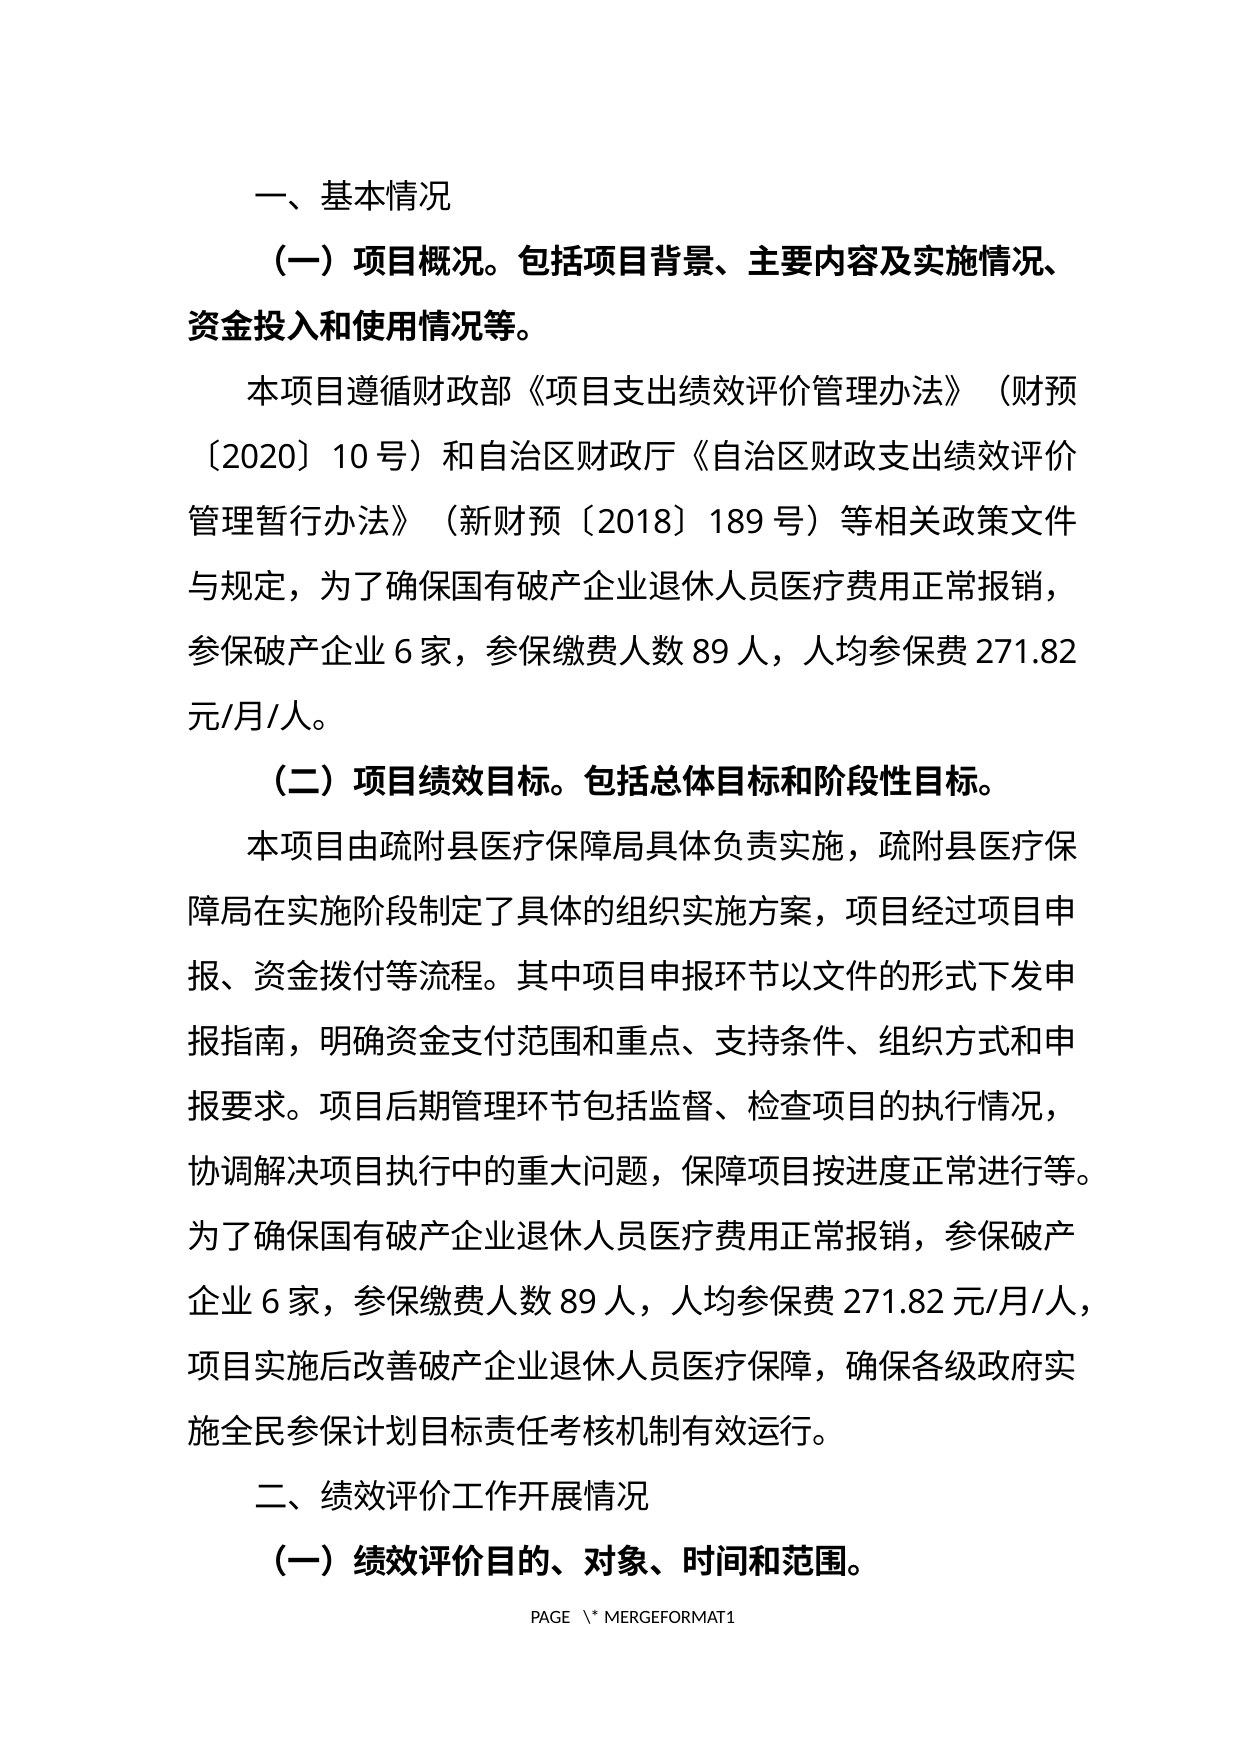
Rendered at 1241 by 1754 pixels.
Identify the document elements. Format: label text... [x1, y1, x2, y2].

text （一）项目概况。包括项目背景、主要内容及实施情况、资金投入和使用情况等。 [187, 227, 1078, 357]
text 一、基本情况 [187, 162, 1078, 227]
text 二、绩效评价工作开展情况 [187, 1462, 1078, 1527]
text 本项目由疏附县医疗保障局具体负责实施，疏附县医疗保障局在实施阶段制定了具体的组织实施方案，项目经过项目申报、资金拨付等流程。其中项目申报环节以文件的形式下发申报指南，明确资金支付范围和重点、支持条件、组织方式和申报要求。项目后期管理环节包括监督、检查项目的执行情况，协调解决项目执行中的重大问题，保障项目按进度正常进行等。 为了确保国有破产企业退休人员医疗费用正常报销，参保破产企业6家，参保缴费人数89人，人均参保费271.82元/月/人，项目实施后改善破产企业退休人员医疗保障，确保各级政府实施全民参保计划目标责任考核机制有效运行。 [187, 812, 1078, 1462]
text （一）绩效评价目的、对象、时间和范围。 [187, 1527, 1078, 1592]
text （二）项目绩效目标。包括总体目标和阶段性目标。 [187, 747, 1078, 812]
text 本项目遵循财政部《项目支出绩效评价管理办法》（财预〔2020〕10号）和自治区财政厅《自治区财政支出绩效评价管理暂行办法》（新财预〔2018〕189号）等相关政策文件与规定，为了确保国有破产企业退休人员医疗费用正常报销，参保破产企业6家，参保缴费人数89人，人均参保费271.82元/月/人。 [187, 357, 1078, 747]
